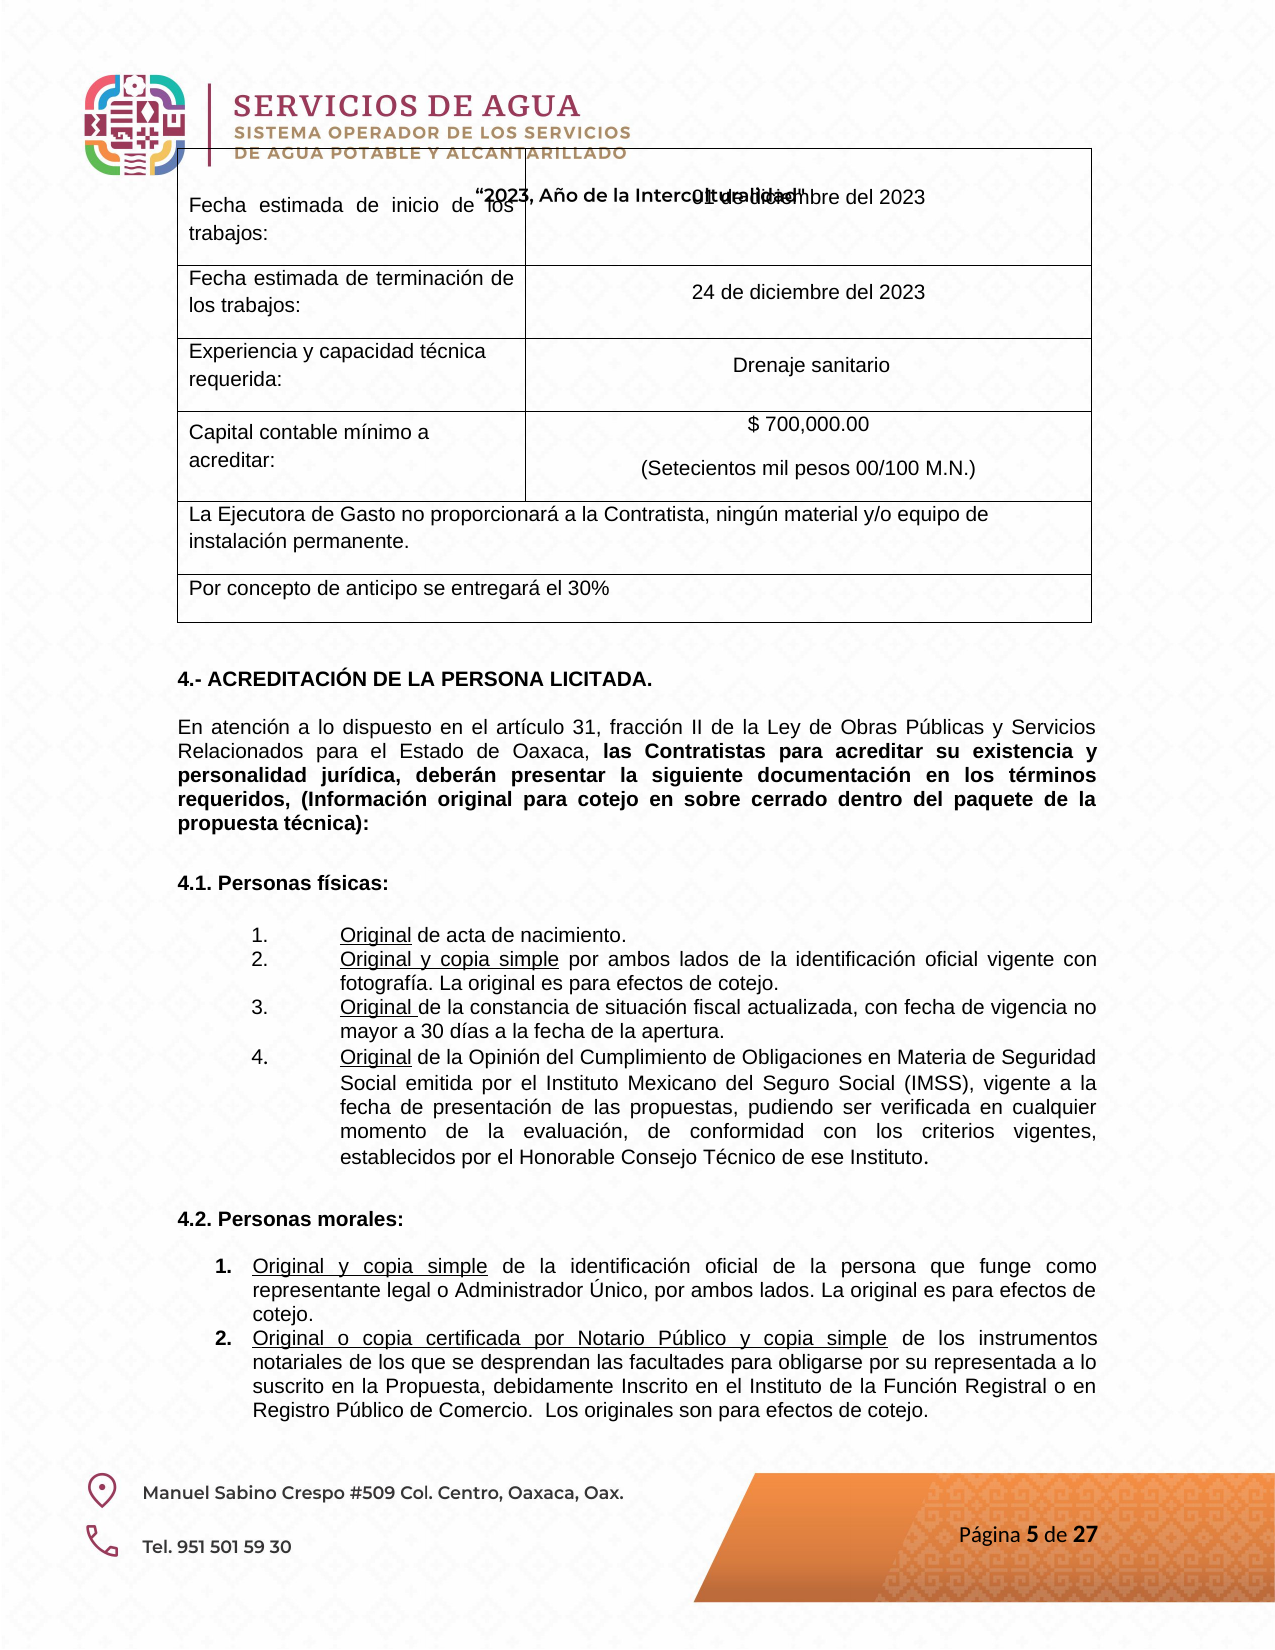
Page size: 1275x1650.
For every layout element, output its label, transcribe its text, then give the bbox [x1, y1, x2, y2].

table_header 01 de diciembre del 2023 [526, 149, 1091, 265]
text 4.1. Personas físicas: [177, 871, 1098, 895]
picture [1, 0, 1275, 1649]
list Original de acta de nacimiento. [251, 923, 1098, 947]
list Original de la Opinión del Cumplimiento de Obligaciones en Materia de Seguridad Social emitida por el Instituto Mexicano del Seguro Social (IMSS), vigente a la fecha de presentación de las propuestas, pudiendo ser verificada en cualquier momento de la evaluación, de conformidad con los criterios vigentes, establecidos por el Honorable Consejo Técnico de ese Instituto. [251, 1042, 1098, 1170]
list Original de la constancia de situación fiscal actualizada, con fecha de vigencia no mayor a 30 días a la fecha de la apertura. [251, 994, 1098, 1042]
table_cell Fecha estimada de terminación de los trabajos: [178, 266, 525, 338]
list Original y copia simple de la identificación oficial de la persona que funge como representante legal o Administrador Único, por ambos lados. La original es para efectos de cotejo. [215, 1254, 1098, 1326]
text 4.- ACREDITACIÓN DE LA PERSONA LICITADA. [177, 667, 1098, 691]
table_header Fecha estimada de inicio de los trabajos: [178, 149, 525, 265]
list Original y copia simple por ambos lados de la identificación oficial vigente con fotografía. La original es para efectos de cotejo. [251, 947, 1098, 994]
table_cell Experiencia y capacidad técnica requerida: [178, 339, 525, 411]
table_cell Por concepto de anticipo se entregará el 30% [178, 575, 1091, 622]
text 4.2. Personas morales: [177, 1206, 1098, 1230]
list Original o copia certificada por Notario Público y copia simple de los instrumentos notariales de los que se desprendan las facultades para obligarse por su representada a lo suscrito en la Propuesta, debidamente Inscrito en el Instituto de la Función Registral o en Registro Público de Comercio. Los originales son para efectos de cotejo. [215, 1326, 1098, 1422]
table_cell 24 de diciembre del 2023 [526, 266, 1091, 338]
table_cell La Ejecutora de Gasto no proporcionará a la Contratista, ningún material y/o equipo de instalación permanente. [178, 502, 1091, 573]
table_cell Capital contable mínimo a acreditar: [178, 412, 525, 501]
table_cell Drenaje sanitario [526, 339, 1091, 411]
table_cell $ 700,000.00 (Setecientos mil pesos 00/100 M.N.) [526, 412, 1091, 501]
text En atención a lo dispuesto en el artículo 31, fracción II de la Ley de Obras Públicas y Servicios Relacionados para el Estado de Oaxaca, las Contratistas para acreditar su existencia y personalidad jurídica, deberán presentar la siguiente documentación en los términos requeridos, (Información original para cotejo en sobre cerrado dentro del paquete de la propuesta técnica): [177, 715, 1098, 835]
